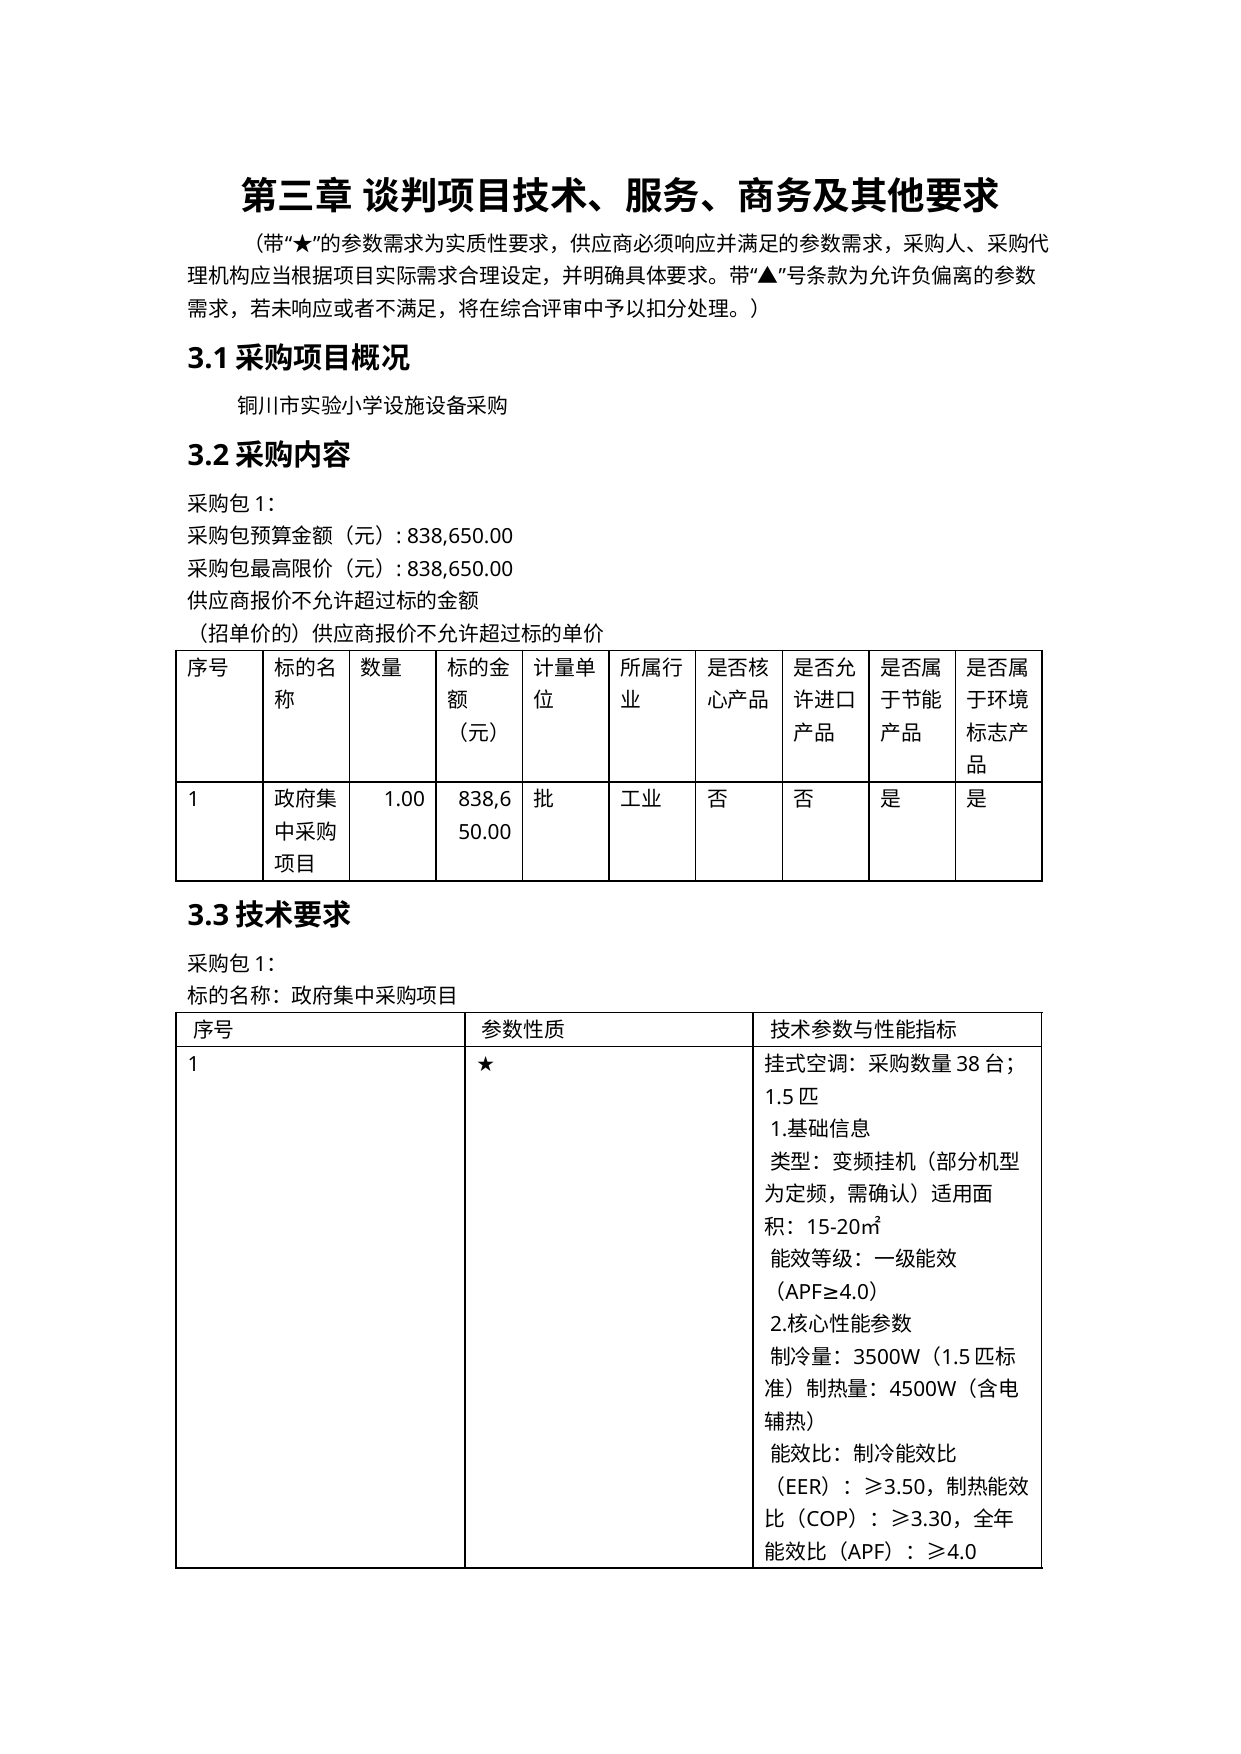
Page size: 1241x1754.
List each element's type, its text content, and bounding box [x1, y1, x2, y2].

text 采购包预算金额（元）: 838,650.00 [187, 519, 1053, 552]
text 标的名称：政府集中采购项目 [187, 979, 1053, 1012]
text 3.1采购项目概况 [187, 324, 1053, 389]
table_cell 是 [870, 783, 955, 880]
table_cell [754, 1047, 1041, 1567]
text 3.3技术要求 [187, 882, 1053, 947]
table_cell 工业 [610, 783, 695, 880]
table_header 所属行业 [610, 651, 695, 781]
text 采购包最高限价（元）: 838,650.00 [187, 552, 1053, 584]
table_header 标的金额 （元） [437, 651, 522, 781]
table_cell 否 [696, 783, 782, 880]
table_header 是否属于环境标志产品 [956, 651, 1041, 781]
table_header 序号 [177, 1013, 464, 1046]
text 采购包1： [187, 947, 1053, 979]
table_cell 838,650.00 [437, 783, 522, 880]
table_cell 1 [177, 783, 262, 880]
table_header 是否允许进口产品 [783, 651, 868, 781]
table_cell ★ [466, 1047, 752, 1567]
table_header 参数性质 [466, 1013, 752, 1046]
text 采购包1： [187, 487, 1053, 519]
table_header 标的名称 [264, 651, 349, 781]
text 供应商报价不允许超过标的金额 [187, 584, 1053, 617]
table_header 是否核心产品 [696, 651, 782, 781]
table_header 计量单位 [523, 651, 608, 781]
table_cell 批 [523, 783, 608, 880]
text 铜川市实验小学设施设备采购 [187, 389, 1053, 422]
text 3.2采购内容 [187, 422, 1053, 487]
table_cell 是 [956, 783, 1041, 880]
text （招单价的）供应商报价不允许超过标的单价 [187, 617, 1053, 649]
text 第三章 谈判项目技术、服务、商务及其他要求 [187, 162, 1053, 227]
table_cell 政府集中采购项目 [264, 783, 349, 880]
table_cell 1 [177, 1047, 464, 1567]
table_header 技术参数与性能指标 [754, 1013, 1041, 1046]
table_cell 否 [783, 783, 868, 880]
text （带“★”的参数需求为实质性要求，供应商必须响应并满足的参数需求，采购人、采购代理机构应当根据项目实际需求合理设定，并明确具体要求。带“▲”号条款为允许负偏离的参数需求，若未响应或者不满足，将在综合评审中予以扣分处理。） [187, 227, 1053, 324]
table_header 是否属于节能产品 [870, 651, 955, 781]
table_cell 1.00 [350, 783, 435, 880]
table_header 序号 [177, 651, 262, 781]
table_header 数量 [350, 651, 435, 781]
